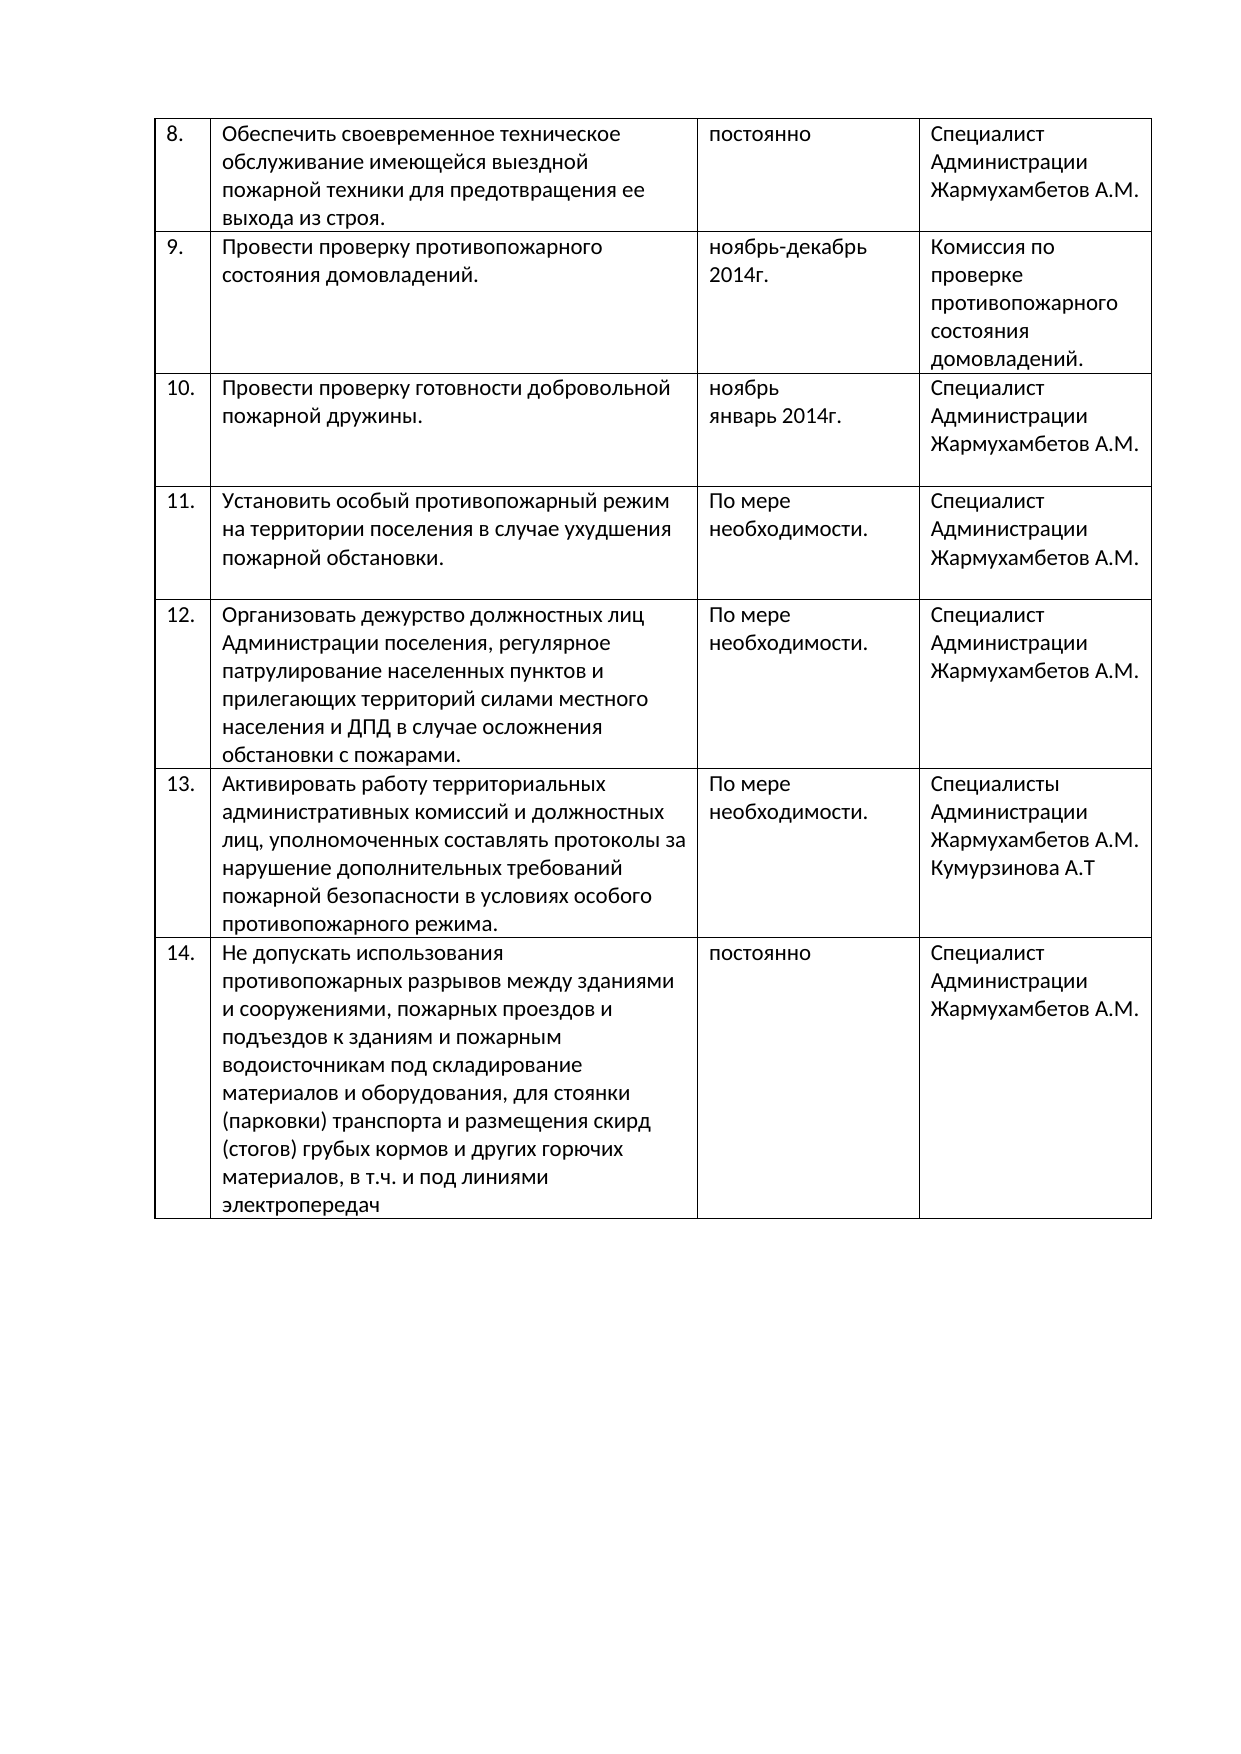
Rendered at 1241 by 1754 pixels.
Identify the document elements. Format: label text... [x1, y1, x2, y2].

table_cell Специалист Администрации Жармухамбетов А.М. [920, 374, 1151, 486]
table_cell Провести проверку готовности добровольной пожарной дружины. [211, 374, 697, 486]
table_cell Активировать работу территориальных административных комиссий и должностных лиц, уполномоченных составлять протоколы за нарушение дополнительных требований пожарной безопасности в условиях особого противопожарного режима. [211, 769, 697, 937]
table_cell Установить особый противопожарный режим на территории поселения в случае ухудшения пожарной обстановки. [211, 487, 697, 599]
table_cell 14. [156, 938, 210, 1218]
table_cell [920, 119, 1151, 231]
table_cell 12. [156, 600, 210, 768]
table_cell постоянно [698, 938, 919, 1218]
table_cell 10. [156, 374, 210, 486]
table_cell По мере необходимости. [698, 600, 919, 768]
table_cell 13. [156, 769, 210, 937]
table_cell Специалист Администрации Жармухамбетов А.М. [920, 938, 1151, 1218]
table_cell Комиссия по проверке противопожарного состояния домовладений. [920, 232, 1151, 372]
table_cell ноябрь январь 2014г. [698, 374, 919, 486]
table_cell Не допускать использования противопожарных разрывов между зданиями и сооружениями, пожарных проездов и подъездов к зданиям и пожарным водоисточникам под складирование материалов и оборудования, для стоянки (парковки) транспорта и размещения скирд (стогов) грубых кормов и других горючих материалов, в т.ч. и под линиями электропередач [211, 938, 697, 1218]
table_cell Специалист Администрации Жармухамбетов А.М. [920, 487, 1151, 599]
table_cell 9. [156, 232, 210, 372]
table_cell 11. [156, 487, 210, 599]
table_cell Организовать дежурство должностных лиц Администрации поселения, регулярное патрулирование населенных пунктов и прилегающих территорий силами местного населения и ДПД в случае осложнения обстановки с пожарами. [211, 600, 697, 768]
table_cell Специалисты Администрации Жармухамбетов А.М. Кумурзинова А.Т [920, 769, 1151, 937]
table_cell Специалист Администрации Жармухамбетов А.М. [920, 600, 1151, 768]
table_cell Обеспечить своевременное техническое обслуживание имеющейся выездной пожарной техники для предотвращения ее выхода из строя. [211, 119, 697, 231]
table_cell Провести проверку противопожарного состояния домовладений. [211, 232, 697, 372]
table_cell По мере необходимости. [698, 769, 919, 937]
table_cell 8. [156, 119, 210, 231]
table_cell ноябрь-декабрь 2014г. [698, 232, 919, 372]
table_cell По мере необходимости. [698, 487, 919, 599]
table_cell постоянно [698, 119, 919, 231]
